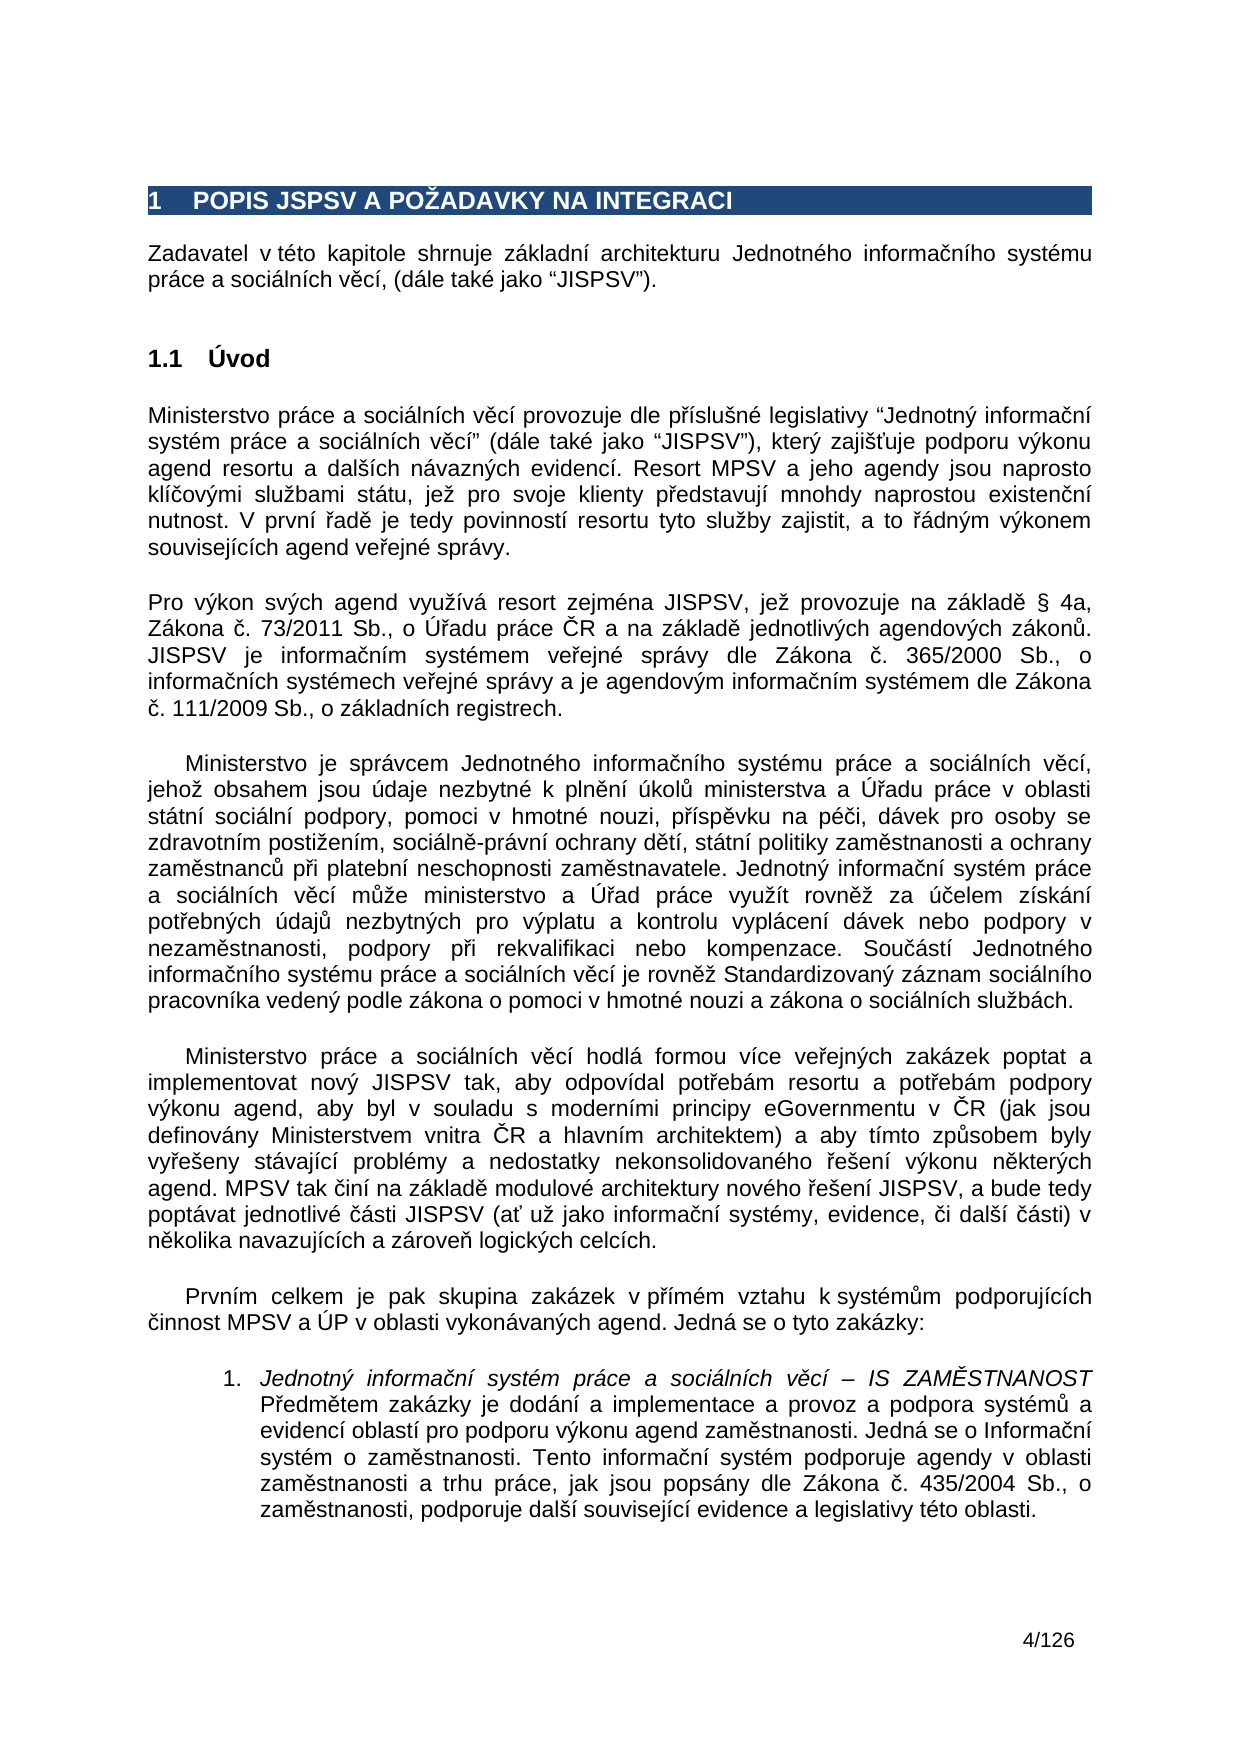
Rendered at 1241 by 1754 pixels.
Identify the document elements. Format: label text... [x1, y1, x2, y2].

list Jednotný informační systém práce a sociálních věcí – IS ZAMĚSTNANOST Předmětem zakázky je dodání a implementace a provoz a podpora systémů a evidencí oblastí pro podporu výkonu agend zaměstnanosti. Jedná se o Informační systém o zaměstnanosti. Tento informační systém podporuje agendy v oblasti zaměstnanosti a trhu práce, jak jsou popsány dle Zákona č. 435/2004 Sb., o zaměstnanosti, podporuje další související evidence a legislativy této oblasti. [223, 1364, 1092, 1523]
text Prvním celkem je pak skupina zakázek v přímém vztahu k systémům podporujících činnost MPSV a ÚP v oblasti vykonávaných agend. Jedná se o tyto zakázky: [148, 1283, 1092, 1335]
subtitle Úvod [148, 344, 1092, 373]
text Popis JSPSV a požadavky na integraci [148, 186, 1092, 215]
text Ministerstvo práce a sociálních věcí hodlá formou více veřejných zakázek poptat a implementovat nový JISPSV tak, aby odpovídal potřebám resortu a potřebám podpory výkonu agend, aby byl v souladu s moderními principy eGovernmentu v ČR (jak jsou definovány Ministerstvem vnitra ČR a hlavním architektem) a aby tímto způsobem byly vyřešeny stávající problémy a nedostatky nekonsolidovaného řešení výkonu některých agend. MPSV tak činí na základě modulové architektury nového řešení JISPSV, a bude tedy poptávat jednotlivé části JISPSV (ať už jako informační systémy, evidence, či další části) v několika navazujících a zároveň logických celcích. [148, 1043, 1092, 1253]
text Ministerstvo je správcem Jednotného informačního systému práce a sociálních věcí, jehož obsahem jsou údaje nezbytné k plnění úkolů ministerstva a Úřadu práce v oblasti státní sociální podpory, pomoci v hmotné nouzi, příspěvku na péči, dávek pro osoby se zdravotním postižením, sociálně-právní ochrany dětí, státní politiky zaměstnanosti a ochrany zaměstnanců při platební neschopnosti zaměstnavatele. Jednotný informační systém práce a sociálních věcí může ministerstvo a Úřad práce využít rovněž za účelem získání potřebných údajů nezbytných pro výplatu a kontrolu vyplácení dávek nebo podpory v nezaměstnanosti, podpory při rekvalifikaci nebo kompenzace. Součástí Jednotného informačního systému práce a sociálních věcí je rovněž Standardizovaný záznam sociálního pracovníka vedený podle zákona o pomoci v hmotné nouzi a zákona o sociálních službách. [148, 750, 1092, 1013]
text Ministerstvo práce a sociálních věcí provozuje dle příslušné legislativy “Jednotný informační systém práce a sociálních věcí” (dále také jako “JISPSV”), který zajišťuje podporu výkonu agend resortu a dalších návazných evidencí. Resort MPSV a jeho agendy jsou naprosto klíčovými službami státu, jež pro svoje klienty představují mnohdy naprostou existenční nutnost. V první řadě je tedy povinností resortu tyto služby zajistit, a to řádným výkonem souvisejících agend veřejné správy. [148, 402, 1092, 560]
text Pro výkon svých agend využívá resort zejména JISPSV, jež provozuje na základě § 4a, Zákona č. 73/2011 Sb., o Úřadu práce ČR a na základě jednotlivých agendových zákonů. JISPSV je informačním systémem veřejné správy dle Zákona č. 365/2000 Sb., o informačních systémech veřejné správy a je agendovým informačním systémem dle Zákona č. 111/2009 Sb., o základních registrech. [148, 589, 1092, 721]
text Zadavatel v této kapitole shrnuje základní architekturu Jednotného informačního systému práce a sociálních věcí, (dále také jako “JISPSV”). [148, 240, 1092, 292]
